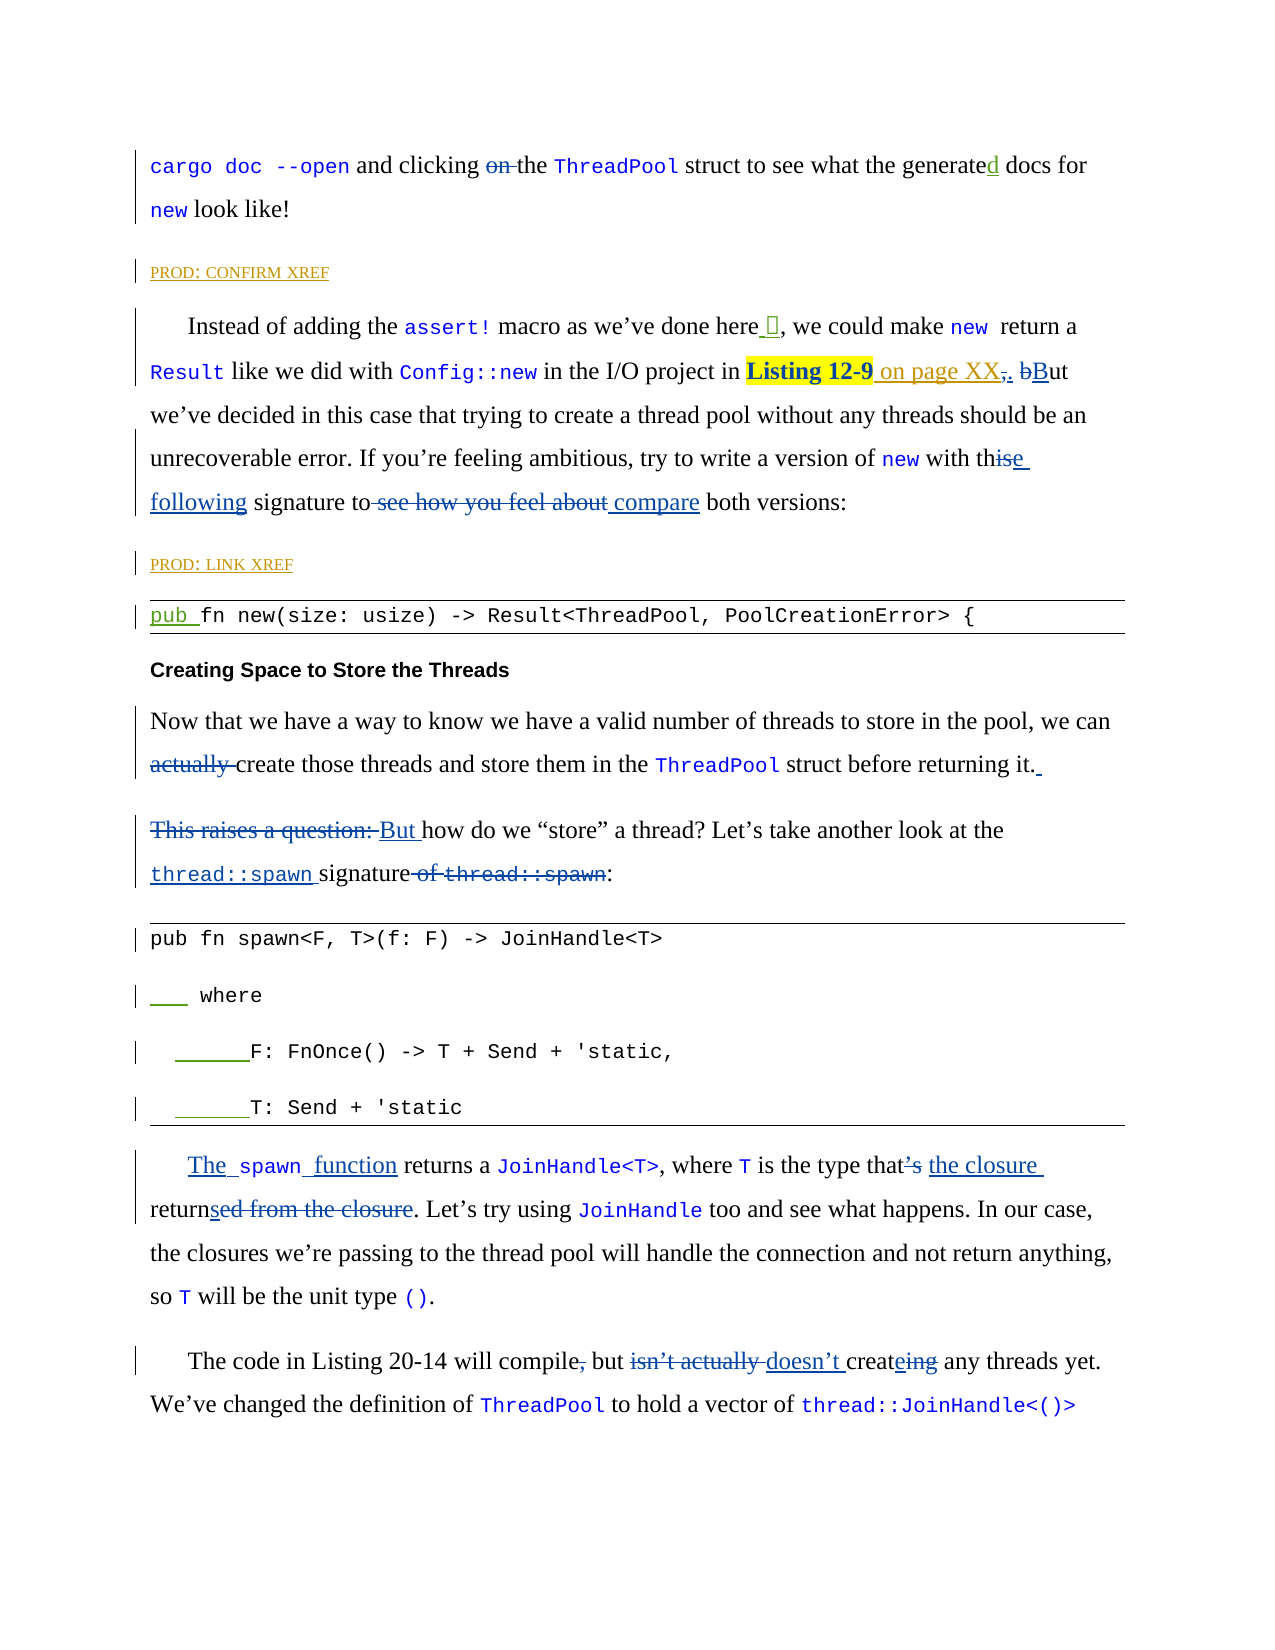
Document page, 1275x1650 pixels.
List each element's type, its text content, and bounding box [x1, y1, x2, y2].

text Instead of adding the assert! macro as we’ve done here, we could make new return a Result like we did with Config::new in the I/O project in Listing 12-9 ut we’ve decided in this case that trying to create a thread pool without any threads should be an unrecoverable error. If you’re feeling ambitious, try to write a version of new with th signature to both versions: [150, 308, 1125, 516]
text T: Send + 'static [150, 1097, 1125, 1125]
text pub fn spawn<F, T>(f: F) -> JoinHandle<T> [150, 924, 1125, 952]
text fn new(size: usize) -> Result<ThreadPool, PoolCreationError> { [150, 601, 1125, 633]
text F: FnOnce() -> T + Send + 'static, [150, 1041, 1125, 1064]
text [150, 150, 1125, 223]
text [150, 1346, 1125, 1419]
text Now that we have a way to know we have a valid number of threads to store in the pool, we can create those threads and store them in the ThreadPool struct before returning it. [150, 706, 1125, 779]
text how do we “store” a thread? Let’s take another look at the signature: [150, 815, 1125, 887]
text where [150, 984, 1125, 1008]
text Creating Space to Store the Threads [150, 658, 1125, 682]
text spawn returns a JoinHandle<T>, where T is the type that return. Let’s try using JoinHandle too and see what happens. In our case, the closures we’re passing to the thread pool will handle the connection and not return anything, so T will be the unit type (). [150, 1150, 1125, 1311]
